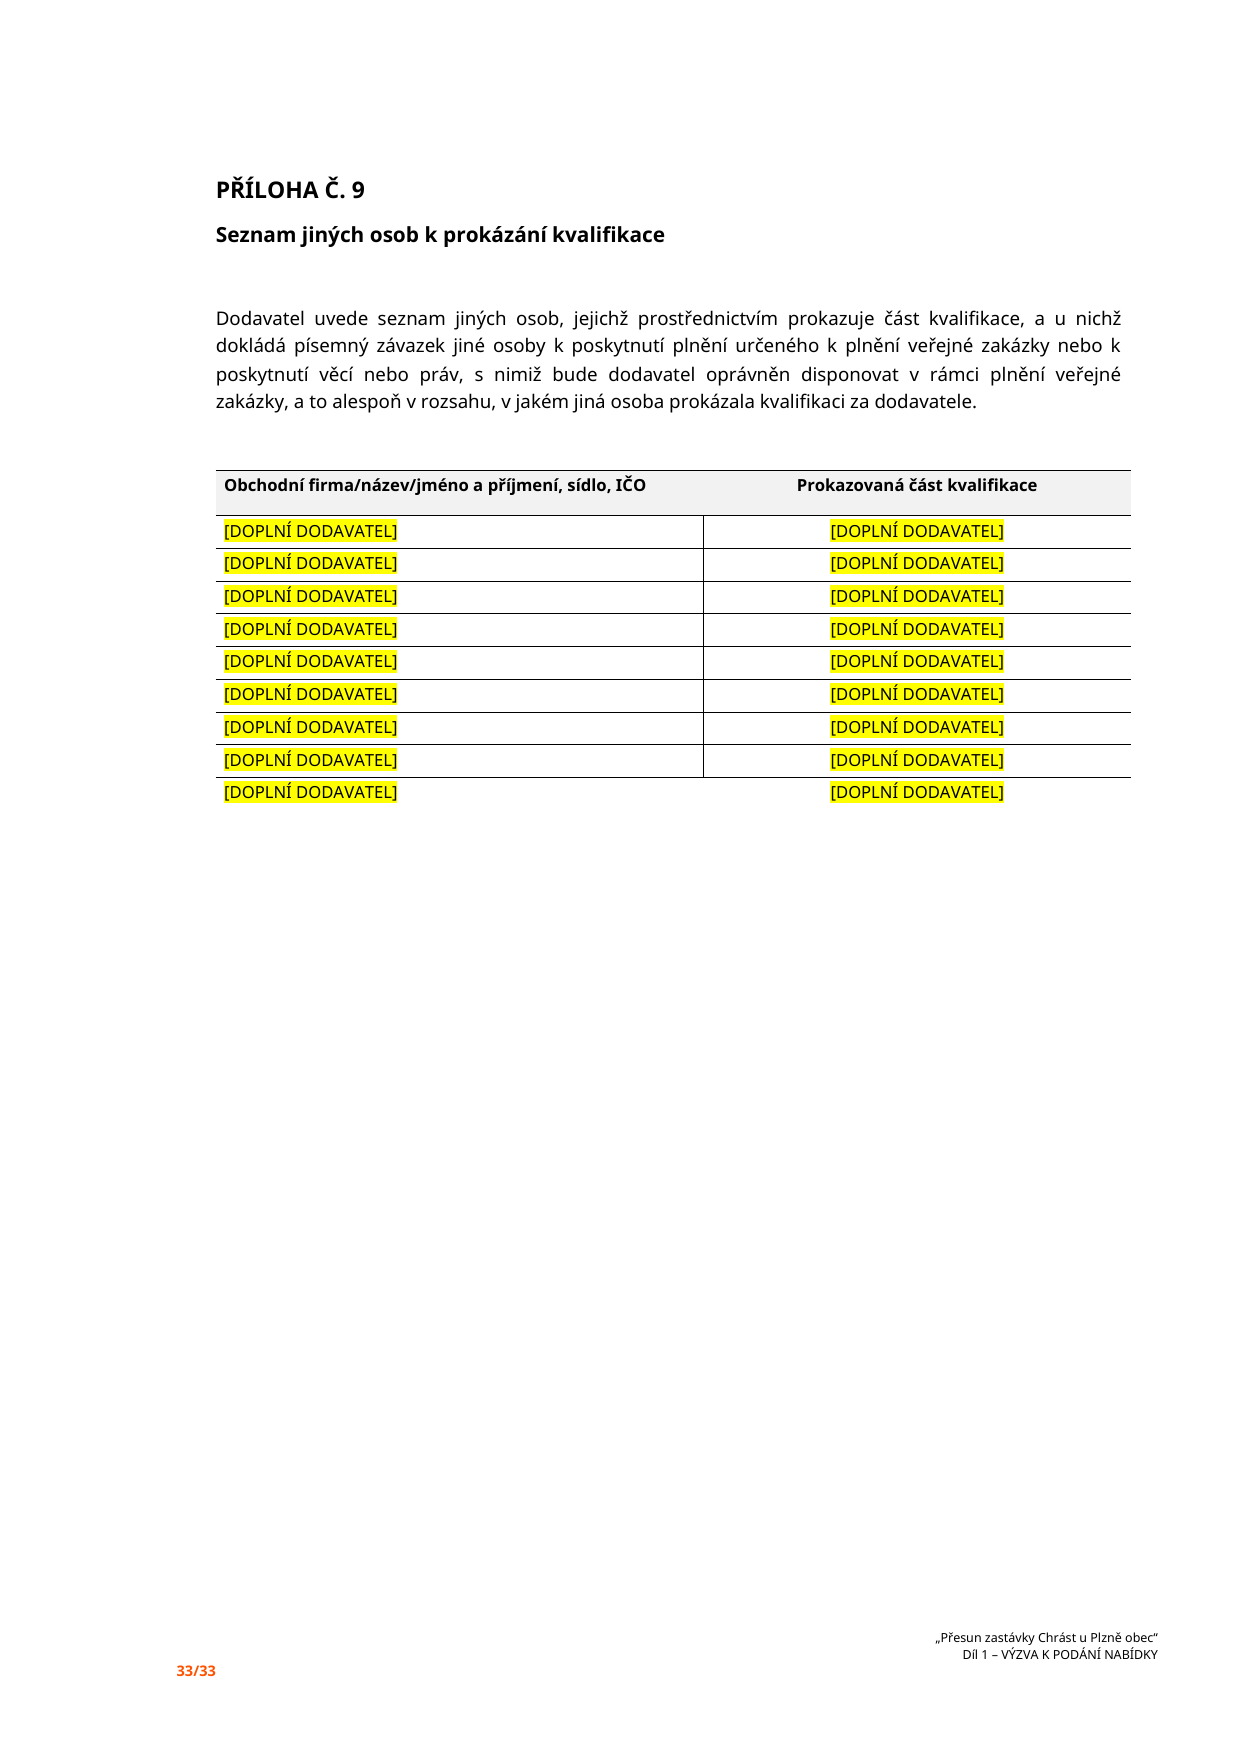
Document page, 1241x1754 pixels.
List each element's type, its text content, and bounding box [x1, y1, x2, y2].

text Dodavatel uvede seznam jiných osob, jejichž prostřednictvím prokazuje část kvalifikace, a u nichž dokládá písemný závazek jiné osoby k poskytnutí plnění určeného k plnění veřejné zakázky nebo k poskytnutí věcí nebo práv, s nimiž bude dodavatel oprávněn disponovat v rámci plnění veřejné zakázky, a to alespoň v rozsahu, v jakém jiná osoba prokázala kvalifikaci za dodavatele. [216, 305, 1122, 414]
text Seznam jiných osob k prokázání kvalifikace [216, 221, 1122, 249]
table_cell [DOPLNÍ DODAVATEL] [703, 778, 1131, 809]
table_cell [DOPLNÍ DODAVATEL] [704, 680, 1131, 711]
text Příloha č. 9 [216, 174, 1122, 205]
table_cell [DOPLNÍ DODAVATEL] [216, 582, 703, 613]
table_cell [DOPLNÍ DODAVATEL] [216, 713, 703, 744]
table_header Obchodní firma/název/jméno a příjmení, sídlo, IČO [216, 471, 703, 515]
table_cell [DOPLNÍ DODAVATEL] [216, 778, 703, 809]
table_cell [DOPLNÍ DODAVATEL] [216, 680, 703, 711]
table_cell [DOPLNÍ DODAVATEL] [704, 582, 1131, 613]
table_cell [DOPLNÍ DODAVATEL] [704, 549, 1131, 581]
table_cell [DOPLNÍ DODAVATEL] [216, 745, 703, 777]
table_header Prokazovaná část kvalifikace [703, 471, 1131, 515]
table_cell [DOPLNÍ DODAVATEL] [216, 549, 703, 581]
table_cell [DOPLNÍ DODAVATEL] [216, 516, 703, 548]
table_cell [DOPLNÍ DODAVATEL] [704, 516, 1131, 548]
table_cell [DOPLNÍ DODAVATEL] [216, 647, 703, 679]
table_cell [DOPLNÍ DODAVATEL] [704, 647, 1131, 679]
table_cell [DOPLNÍ DODAVATEL] [216, 614, 703, 646]
table_cell [DOPLNÍ DODAVATEL] [704, 713, 1131, 744]
table_cell [DOPLNÍ DODAVATEL] [704, 614, 1131, 646]
table_cell [DOPLNÍ DODAVATEL] [704, 745, 1131, 777]
